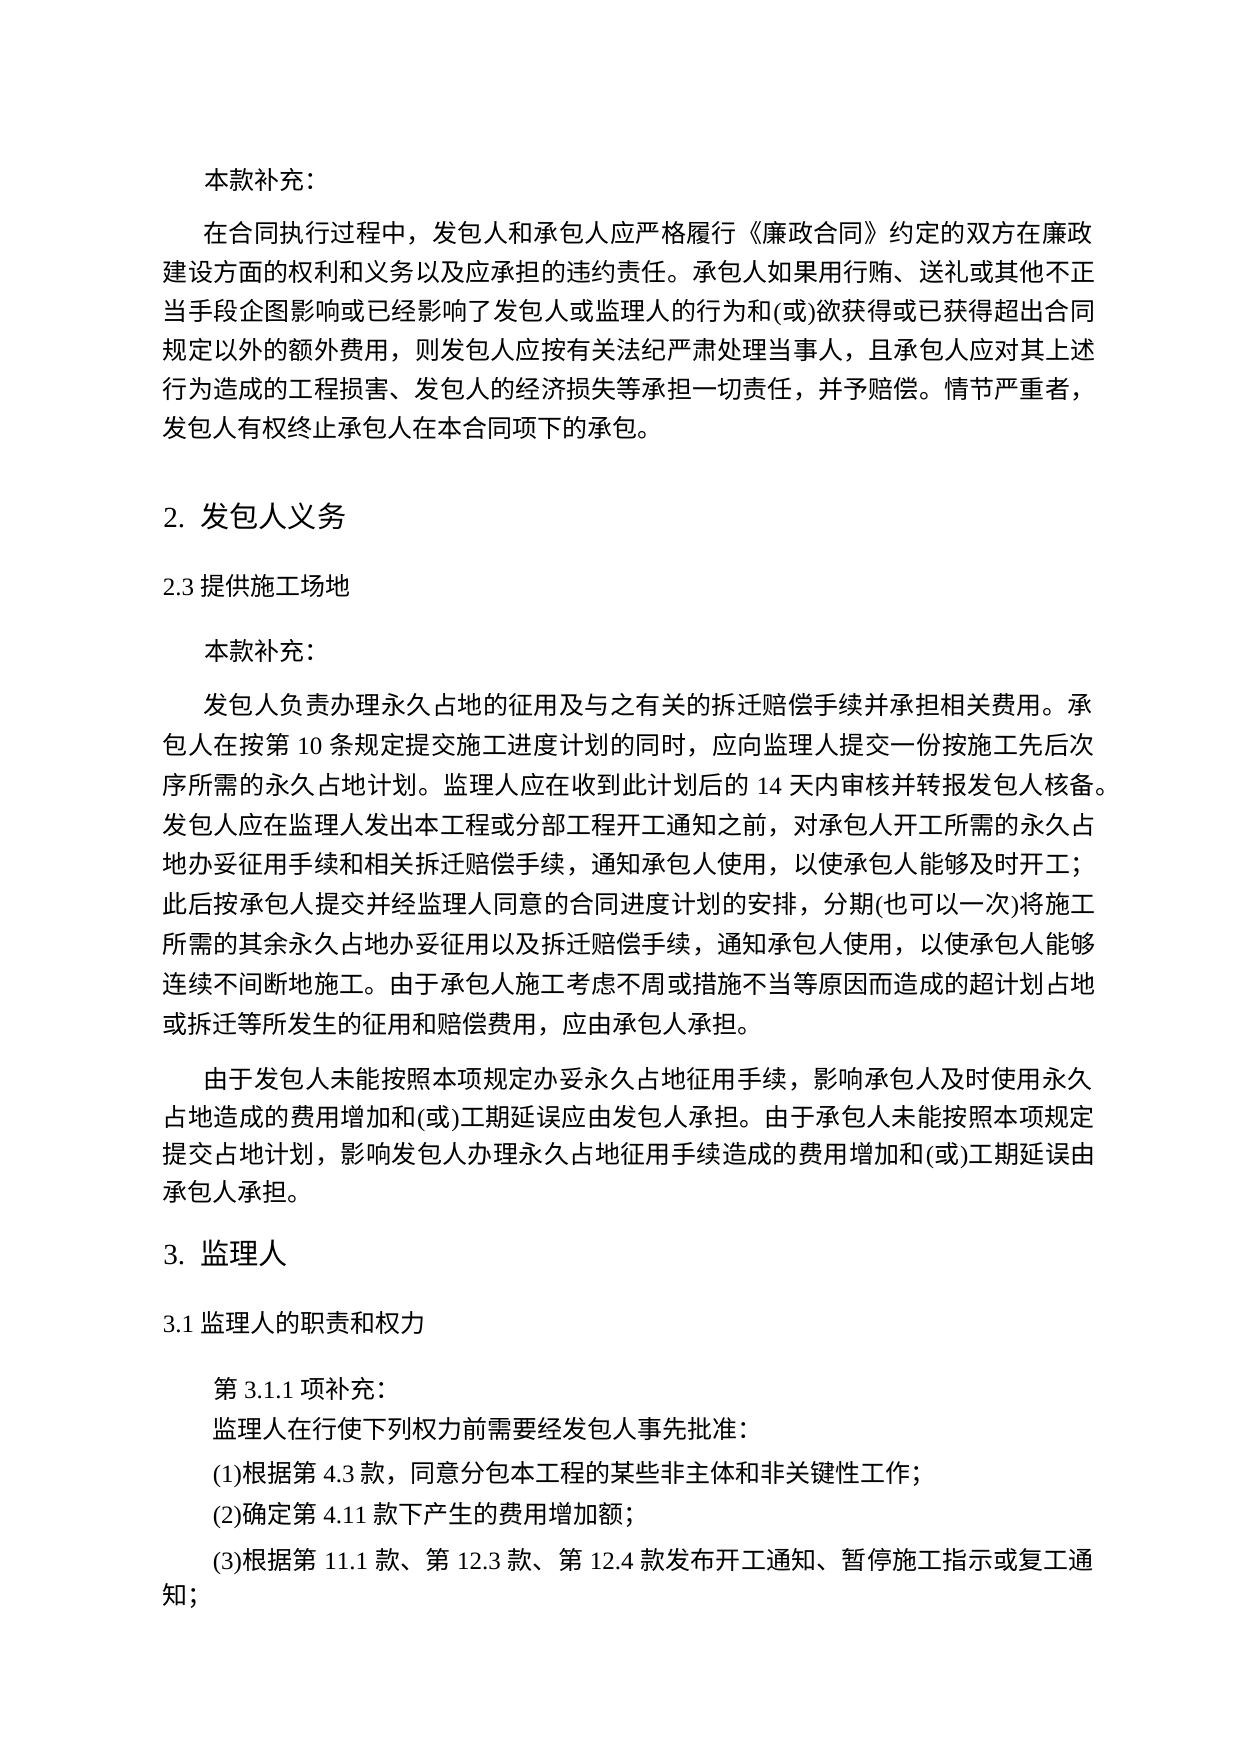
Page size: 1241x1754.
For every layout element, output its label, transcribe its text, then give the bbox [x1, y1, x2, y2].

text (2)确定第 4.11 款下产生的费用增加额； [213, 1499, 1110, 1530]
text (3)根据第 11.1 款、第 12.3 款、第 12.4 款发布开工通知、暂停施工指示或复工通知； [163, 1541, 1095, 1611]
list 3.1.1 项补充： [213, 1374, 1110, 1405]
text 本款补充： [204, 166, 1110, 195]
text 3.1 监理人的职责和权力 [163, 1308, 1110, 1338]
text 发包人负责办理永久占地的征用及与之有关的拆迁赔偿手续并承担相关费用。承包人在按第 10 条规定提交施工进度计划的同时，应向监理人提交一份按施工先后次序所需的永久占地计划。监理人应在收到此计划后的 14 天内审核并转报发包人核备。发包人应在监理人发出本工程或分部工程开工通知之前，对承包人开工所需的永久占地办妥征用手续和相关拆迁赔偿手续，通知承包人使用，以使承包人能够及时开工；此后按承包人提交并经监理人同意的合同进度计划的安排，分期(也可以一次)将施工所需的其余永久占地办妥征用以及拆迁赔偿手续，通知承包人使用，以使承包人能够连续不间断地施工。由于承包人施工考虑不周或措施不当等原因而造成的超计划占地或拆迁等所发生的征用和赔偿费用，应由承包人承担。 [163, 683, 1095, 1041]
text 本款补充： [204, 638, 1110, 666]
text 2.3 提供施工场地 [163, 571, 1110, 601]
list 发包人义务 [163, 499, 1110, 534]
text 在合同执行过程中，发包人和承包人应严格履行《廉政合同》约定的双方在廉政建设方面的权利和义务以及应承担的违约责任。承包人如果用行贿、送礼或其他不正当手段企图影响或已经影响了发包人或监理人的行为和(或)欲获得或已获得超出合同规定以外的额外费用，则发包人应按有关法纪严肃处理当事人，且承包人应对其上述行为造成的工程损害、发包人的经济损失等承担一切责任，并予赔偿。情节严重者，发包人有权终止承包人在本合同项下的承包。 [163, 211, 1095, 445]
list 监理人 [163, 1236, 1110, 1271]
text 监理人在行使下列权力前需要经发包人事先批准： [213, 1416, 1110, 1445]
text (1)根据第 4.3 款，同意分包本工程的某些非主体和非关键性工作； [213, 1458, 1110, 1488]
text 由于发包人未能按照本项规定办妥永久占地征用手续，影响承包人及时使用永久占地造成的费用增加和(或)工期延误应由发包人承担。由于承包人未能按照本项规定提交占地计划，影响发包人办理永久占地征用手续造成的费用增加和(或)工期延误由承包人承担。 [163, 1059, 1095, 1209]
